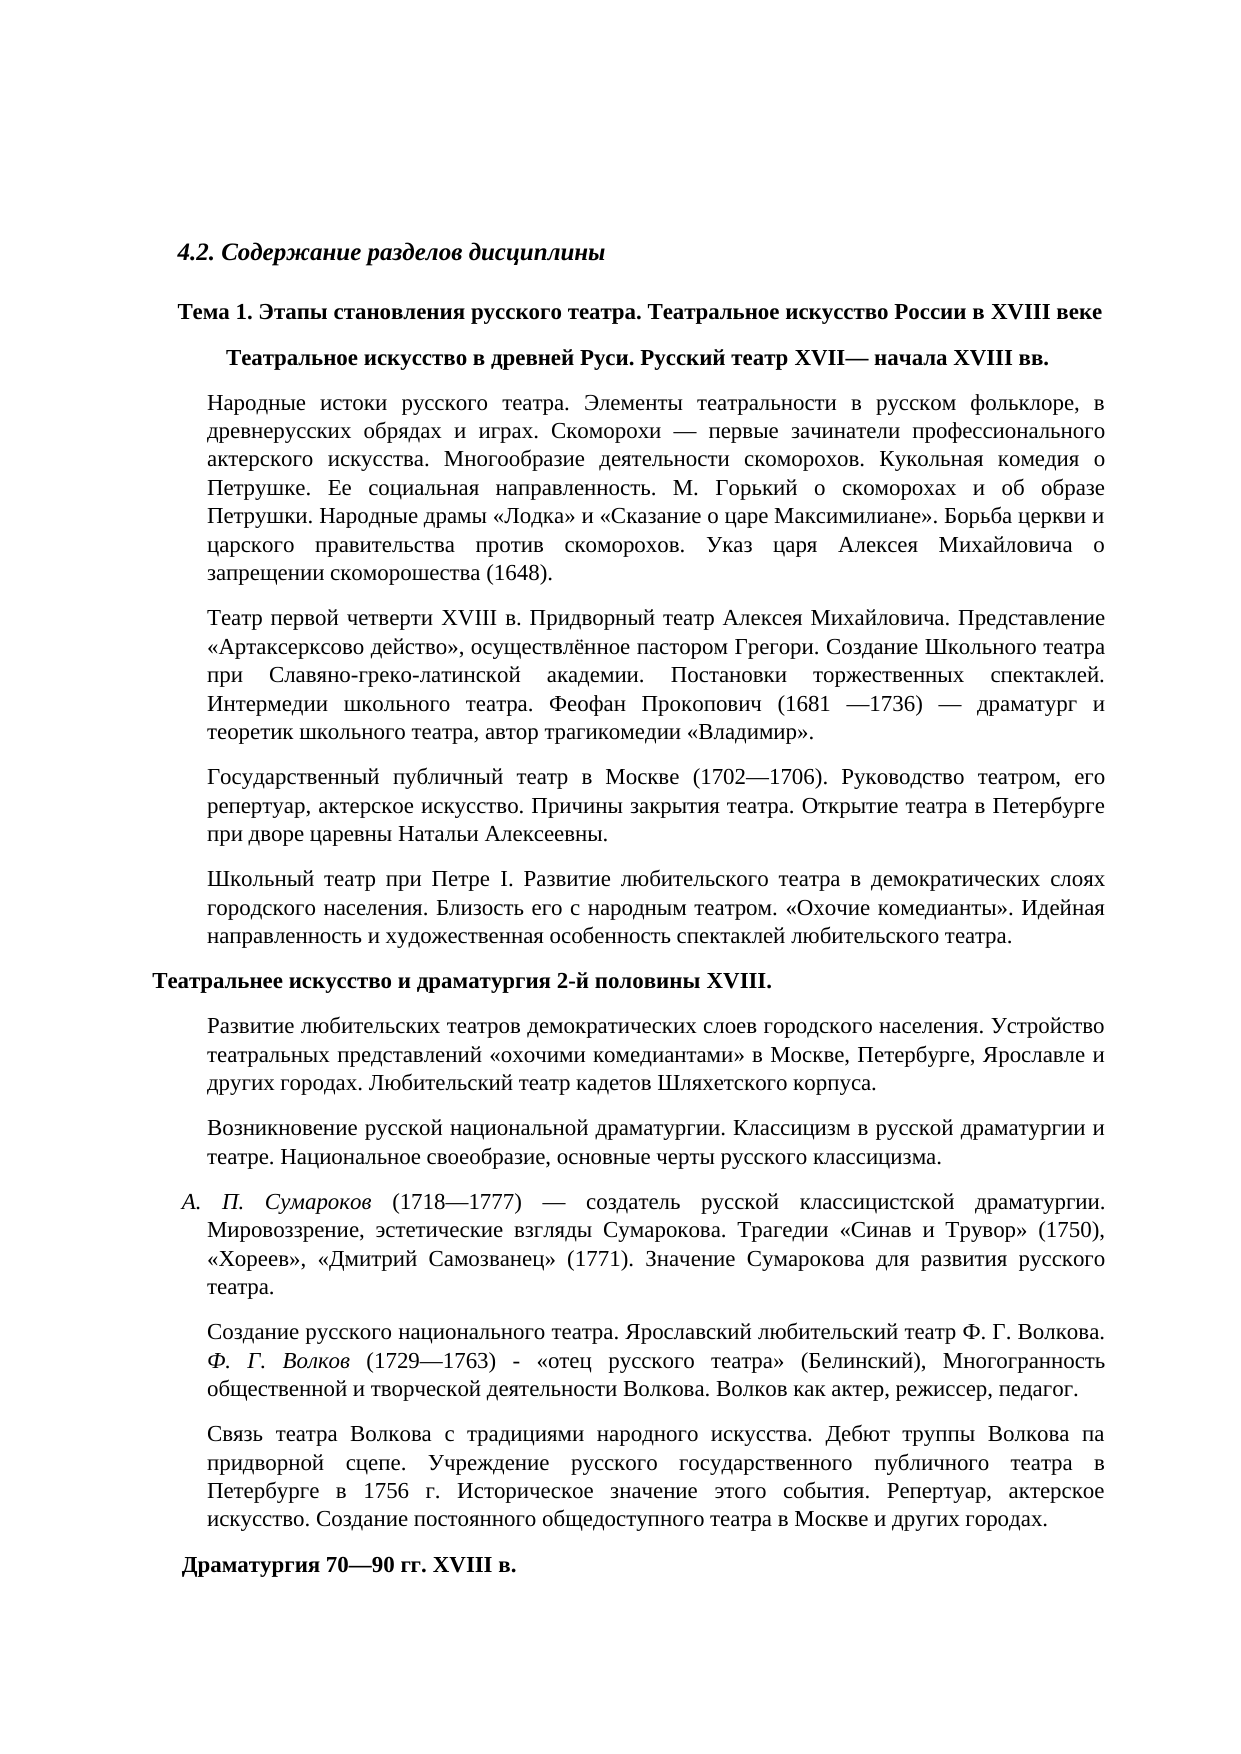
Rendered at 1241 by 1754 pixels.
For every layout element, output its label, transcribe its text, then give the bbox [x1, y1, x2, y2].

text Театральнее искусство и драматургия 2-й половины XVIII. [152, 967, 1106, 993]
text Драматургия 70—90 гг. XVIII в. [182, 1551, 1106, 1577]
text Тема 1. Этапы становления русского театра. Театральное искусство России в XVIII веке [177, 298, 1106, 325]
text Театр первой четверти XVIII в. Придворный театр Алексея Михайловича. Представление «Артаксерксово действо», осуществлённое пастором Грегори. Создание Школьного театра при Славяно-греко-латинской академии. Постановки торжественных спектаклей. Интермедии школьного театра. Феофан Прокопович (1681 —1736) — драматург и теоретик школьного театра, автор трагикомедии «Владимир». [182, 604, 1106, 744]
text 4.2. Содержание разделов дисциплины [177, 237, 1152, 266]
text Театральное искусство в древней Руси. Русский театр XVII— начала XVIII вв. [226, 343, 1106, 370]
text Возникновение русской национальной драматургии. Классицизм в русской драматургии и театре. Национальное своеобразие, основные черты русского классицизма. [182, 1114, 1106, 1169]
text Школьный театр при Петре I. Развитие любительского театра в демократических слоях городского населения. Близость его с народным театром. «Охочие комедианты». Идейная направленность и художественная особенность спектаклей любительского театра. [182, 865, 1106, 948]
text Государственный публичный театр в Москве (1702—1706). Руководство театром, его репертуар, актерское искусство. Причины закрытия театра. Открытие театра в Петербурге при дворе царевны Натальи Алексеевны. [182, 763, 1106, 846]
text Развитие любительских театров демократических слоев городского населения. Устройство театральных представлений «охочими комедиантами» в Москве, Петербурге, Ярославле и других городах. Любительский театр кадетов Шляхетского корпуса. [182, 1012, 1106, 1096]
text Создание русского национального театра. Ярославский любительский театр Ф. Г. Волкова. Ф. Г. Волков (1729—1763) - «отец русского театра» (Белинский), Многогранность общественной и творческой деятельности Волкова. Волков как актер, режиссер, педагог. [182, 1318, 1106, 1401]
text Связь театра Волкова с традициями народного искусства. Дебют труппы Волкова па придворной сцепе. Учреждение русского государственного публичного театра в Петербурге в . Историческое значение этого события. Репертуар, актерское искусство. Создание постоянного общедоступного театра в Москве и других городах. [182, 1420, 1106, 1532]
text Народные истоки русского театра. Элементы театральности в русском фольклоре, в древнерусских обрядах и играх. Скоморохи — первые зачинатели профессионального актерского искусства. Многообразие деятельности скоморохов. Кукольная комедия о Петрушке. Ее социальная направленность. М. Горький о скоморохах и об образе Петрушки. Народные драмы «Лодка» и «Сказание о царе Максимилиане». Борьба церкви и царского правительства против скоморохов. Указ царя Алексея Михайловича о запрещении скоморошества (1648). [182, 389, 1106, 586]
text А. П. Сумароков (1718—1777) — создатель русской классицистской драматургии. Мировоззрение, эстетические взгляды Сумарокова. Трагедии «Синав и Трувор» (1750), «Хореев», «Дмитрий Самозванец» (1771). Значение Сумарокова для развития русского театра. [182, 1188, 1106, 1299]
